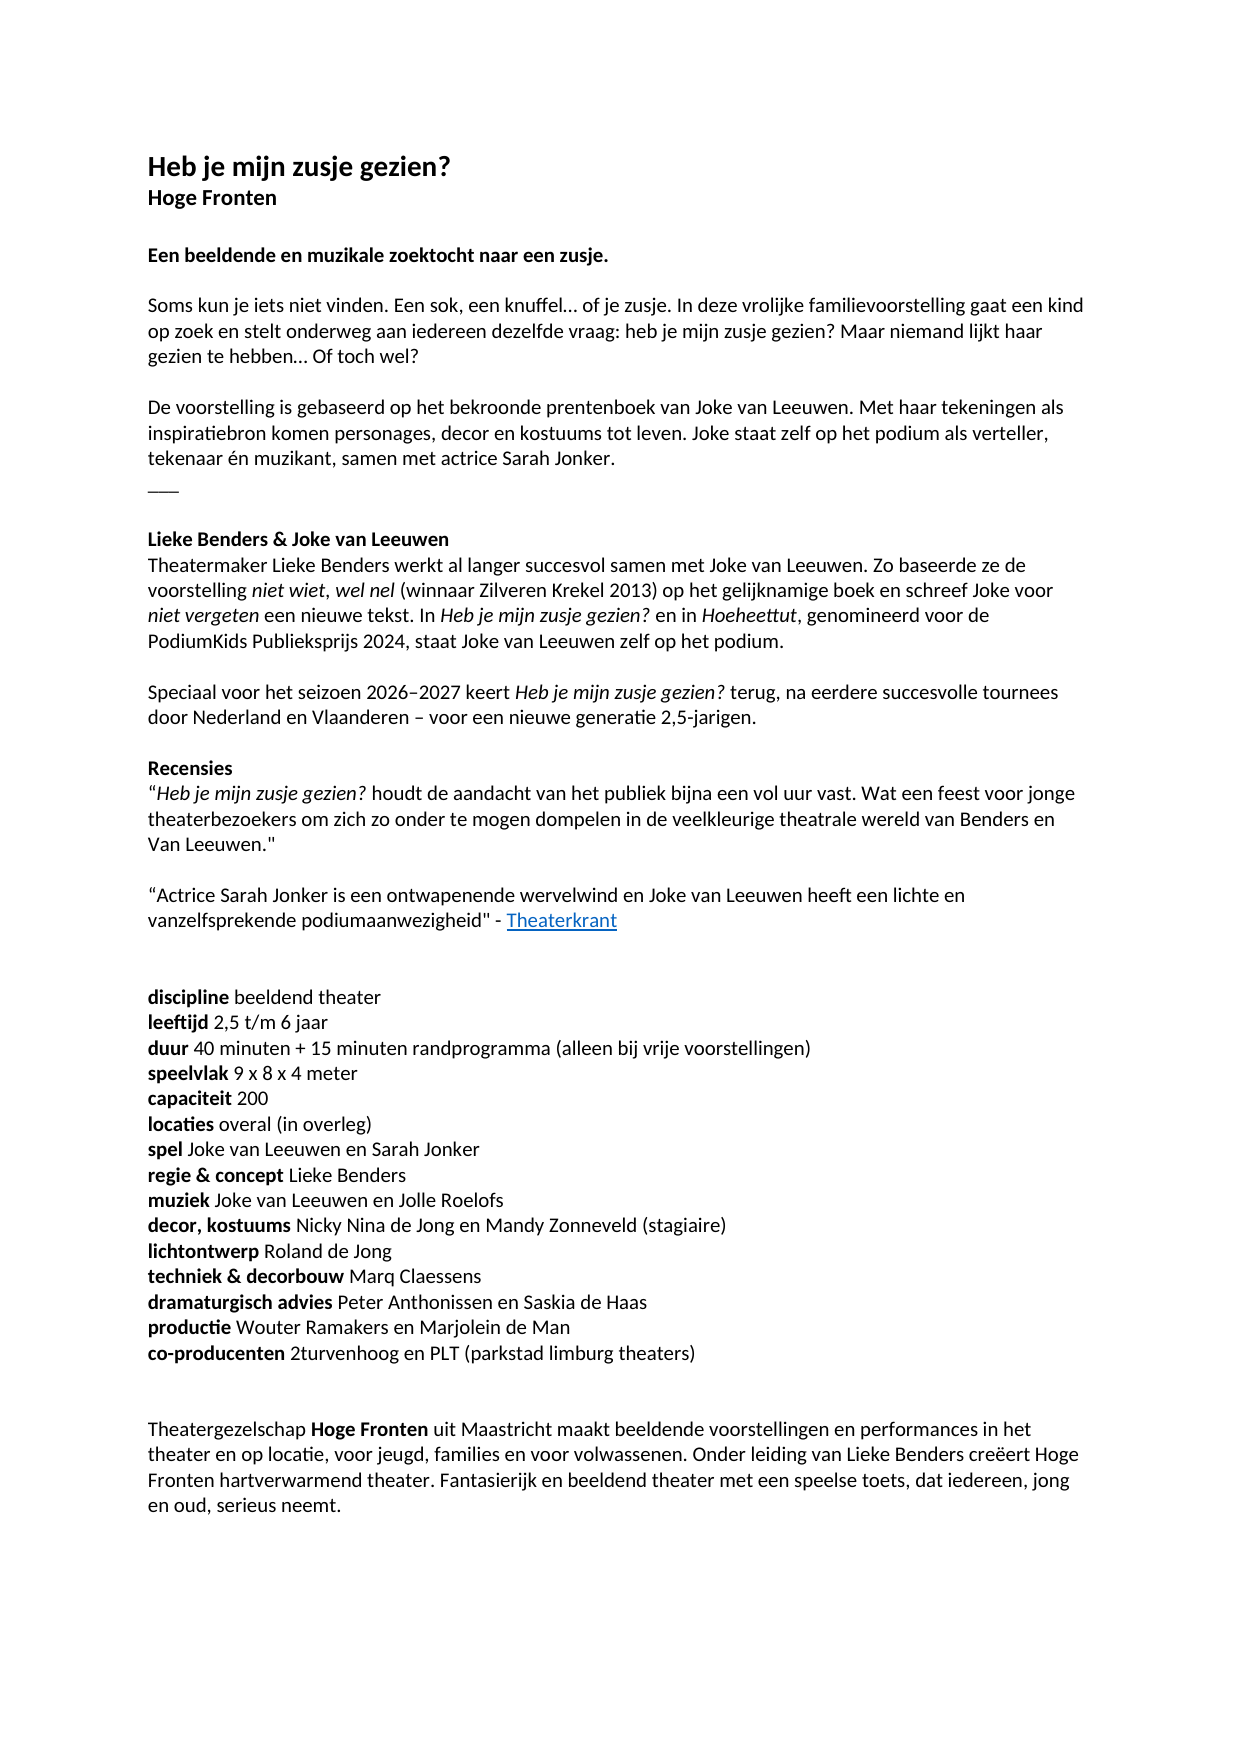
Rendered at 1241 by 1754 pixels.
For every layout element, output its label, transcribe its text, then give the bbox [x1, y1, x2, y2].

text discipline beeldend theater [148, 984, 1093, 1009]
text lichtontwerp Roland de Jong [148, 1238, 1093, 1263]
text “Heb je mijn zusje gezien? houdt de aandacht van het publiek bijna een vol uur vast. Wat een feest voor jonge theaterbezoekers om zich zo onder te mogen dompelen in de veelkleurige theatrale wereld van Benders en Van Leeuwen." [148, 781, 1093, 857]
text leeftijd 2,5 t/m 6 jaar [148, 1009, 1093, 1035]
text decor, kostuums Nicky Nina de Jong en Mandy Zonneveld (stagiaire) [148, 1213, 1093, 1238]
text Theatermaker Lieke Benders werkt al langer succesvol samen met Joke van Leeuwen. Zo baseerde ze de voorstelling niet wiet, wel nel (winnaar Zilveren Krekel 2013) op het gelijknamige boek en schreef Joke voor niet vergeten een nieuwe tekst. In Heb je mijn zusje gezien? en in Hoeheettut, genomineerd voor de PodiumKids Publieksprijs 2024, staat Joke van Leeuwen zelf op het podium. [148, 552, 1093, 653]
text De voorstelling is gebaseerd op het bekroonde prentenboek van Joke van Leeuwen. Met haar tekeningen als inspiratiebron komen personages, decor en kostuums tot leven. Joke staat zelf op het podium als verteller, tekenaar én muzikant, samen met actrice Sarah Jonker. [148, 394, 1093, 471]
text Een beeldende en muzikale zoektocht naar een zusje. [148, 242, 1093, 267]
text productie Wouter Ramakers en Marjolein de Man [148, 1314, 1093, 1340]
text speelvlak 9 x 8 x 4 meter [148, 1060, 1093, 1086]
text Lieke Benders & Joke van Leeuwen [148, 526, 1093, 552]
text Speciaal voor het seizoen 2026–2027 keert Heb je mijn zusje gezien? terug, na eerdere succesvolle tournees door Nederland en Vlaanderen – voor een nieuwe generatie 2,5-jarigen. [148, 679, 1093, 730]
text Soms kun je iets niet vinden. Een sok, een knuffel… of je zusje. In deze vrolijke familievoorstelling gaat een kind op zoek en stelt onderweg aan iedereen dezelfde vraag: heb je mijn zusje gezien? Maar niemand lijkt haar gezien te hebben… Of toch wel? [148, 293, 1093, 369]
text dramaturgisch advies Peter Anthonissen en Saskia de Haas [148, 1289, 1093, 1314]
text Theatergezelschap Hoge Fronten uit Maastricht maakt beeldende voorstellingen en performances in het theater en op locatie, voor jeugd, families en voor volwassenen. Onder leiding van Lieke Benders creëert Hoge Fronten hartverwarmend theater. Fantasierijk en beeldend theater met een speelse toets, dat iedereen, jong en oud, serieus neemt. [148, 1365, 1093, 1518]
text Heb je mijn zusje gezien? Hoge Fronten [148, 148, 1093, 242]
text spel Joke van Leeuwen en Sarah Jonker [148, 1136, 1093, 1162]
text regie & concept Lieke Benders [148, 1162, 1093, 1187]
text ___ [148, 471, 1093, 526]
text co-producenten 2turvenhoog en PLT (parkstad limburg theaters) [148, 1340, 1093, 1365]
text techniek & decorbouw Marq Claessens [148, 1263, 1093, 1289]
text Recensies [148, 755, 1093, 781]
text duur 40 minuten + 15 minuten randprogramma (alleen bij vrije voorstellingen) [148, 1035, 1093, 1060]
text “Actrice Sarah Jonker is een ontwapenende wervelwind en Joke van Leeuwen heeft een lichte en vanzelfsprekende podiumaanwezigheid" - Theaterkrant [148, 882, 1093, 933]
text locaties overal (in overleg) [148, 1111, 1093, 1136]
text capaciteit 200 [148, 1086, 1093, 1111]
text muziek Joke van Leeuwen en Jolle Roelofs [148, 1187, 1093, 1213]
